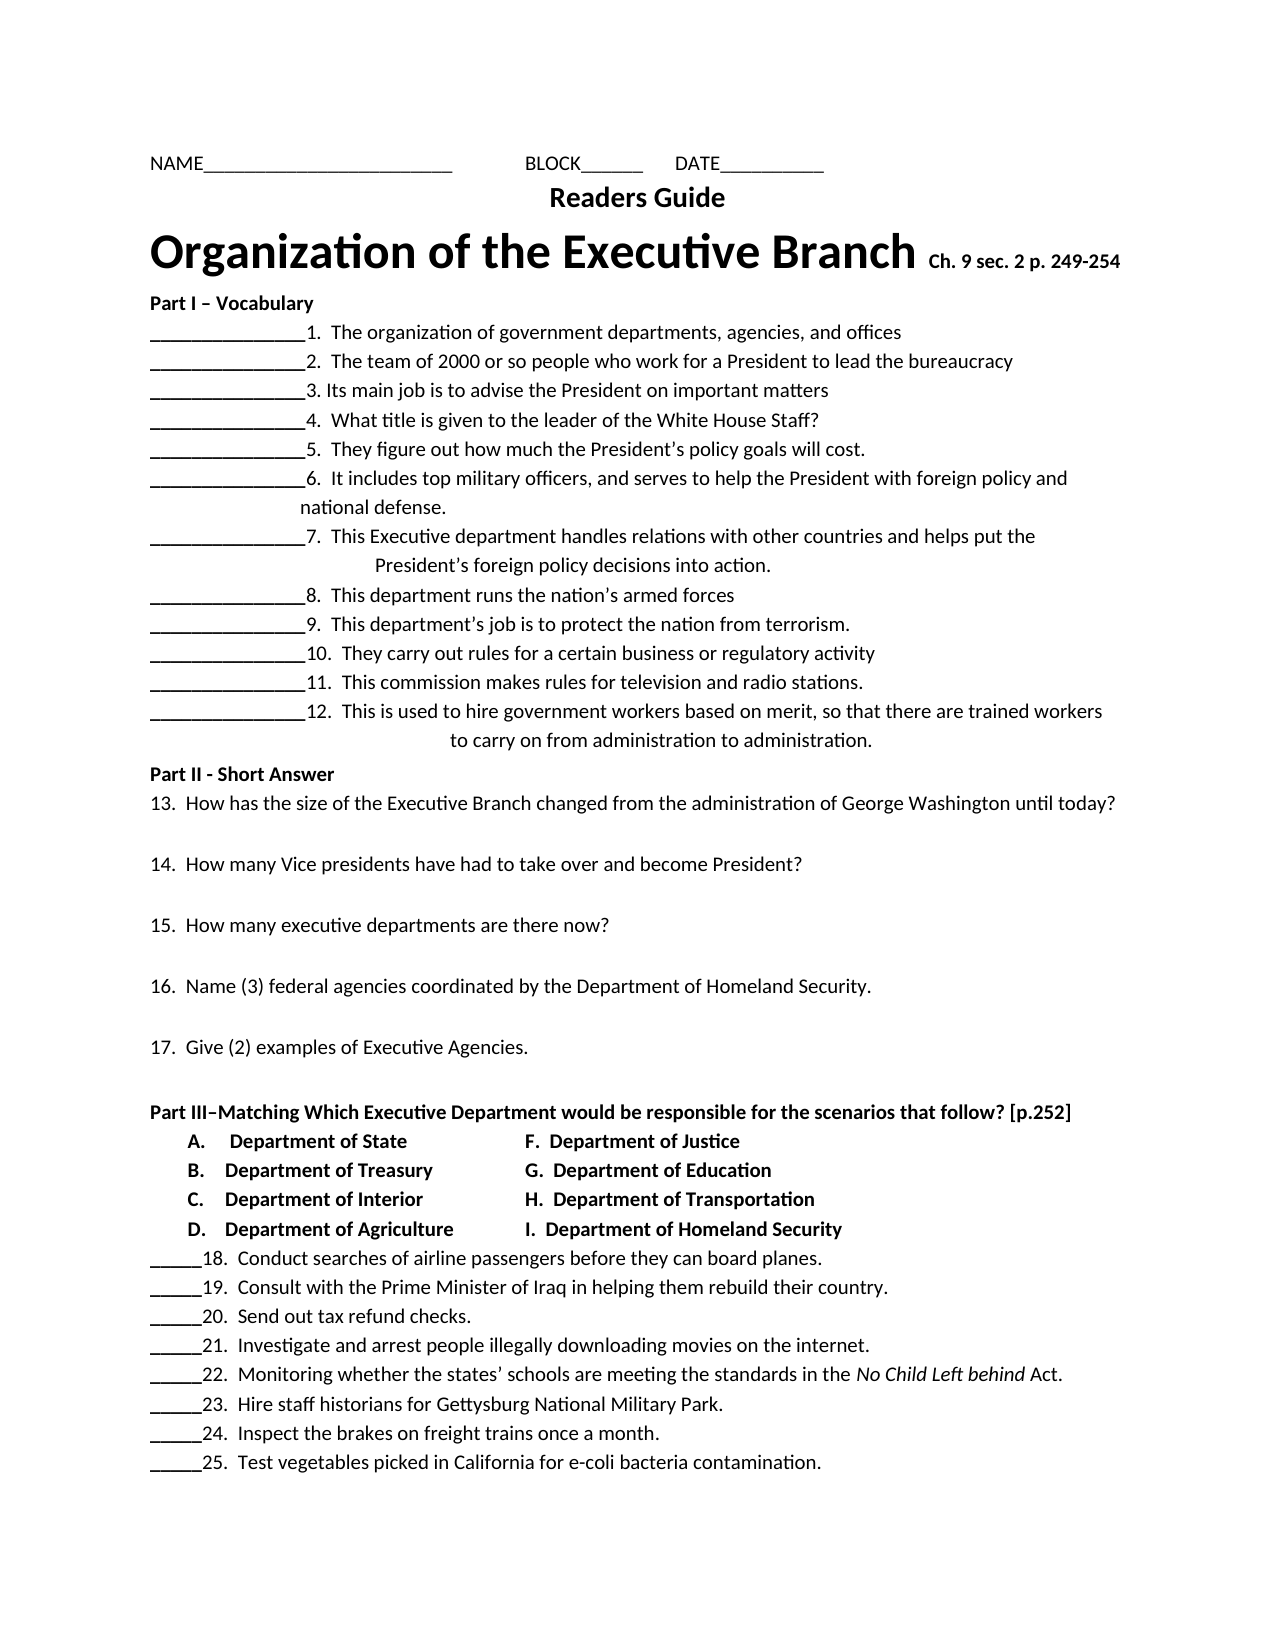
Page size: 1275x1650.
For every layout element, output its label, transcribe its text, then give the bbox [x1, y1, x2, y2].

text _____25. Test vegetables picked in California for e-coli bacteria contamination. [150, 1449, 1125, 1474]
text _______________6. It includes top military officers, and serves to help the President with foreign policy and national defense. [150, 465, 1125, 520]
text _______________2. The team of 2000 or so people who work for a President to lead the bureaucracy [150, 348, 1125, 374]
text _______________8. This department runs the nation’s armed forces [150, 582, 1125, 607]
text 16. Name (3) federal agencies coordinated by the Department of Homeland Security. [150, 973, 1125, 998]
text _______________11. This commission makes rules for television and radio stations. [150, 669, 1125, 695]
text Part I – Vocabulary [150, 290, 1125, 316]
text Readers Guide [150, 179, 1125, 215]
list Department of Interior H. Department of Transportation [187, 1187, 1125, 1212]
text _______________7. This Executive department handles relations with other countries and helps put the President’s foreign policy decisions into action. [150, 523, 1125, 578]
text 15. How many executive departments are there now? [150, 912, 1125, 937]
text _______________5. They figure out how much the President’s policy goals will cost. [150, 436, 1125, 461]
text _______________1. The organization of government departments, agencies, and offices [150, 319, 1125, 345]
text _______________12. This is used to hire government workers based on merit, so that there are trained workers to carry on from administration to administration. [150, 698, 1125, 753]
text Organization of the Executive Branch Ch. 9 sec. 2 p. 249-254 [150, 220, 1125, 281]
text _____23. Hire staff historians for Gettysburg National Military Park. [150, 1391, 1125, 1416]
text _______________3. Its main job is to advise the President on important matters [150, 378, 1125, 403]
list Department of State F. Department of Justice [187, 1128, 1125, 1154]
text _____20. Send out tax refund checks. [150, 1303, 1125, 1329]
text 13. How has the size of the Executive Branch changed from the administration of George Washington until today? [150, 790, 1125, 816]
text _______________10. They carry out rules for a certain business or regulatory activity [150, 640, 1125, 666]
text _______________4. What title is given to the leader of the White House Staff? [150, 407, 1125, 432]
text NAME________________________ BLOCK______ DATE__________ [150, 150, 1125, 175]
text 17. Give (2) examples of Executive Agencies. [150, 1034, 1125, 1059]
text _____21. Investigate and arrest people illegally downloading movies on the internet. [150, 1332, 1125, 1358]
list Department of Agriculture I. Department of Homeland Security [187, 1216, 1125, 1241]
text _______________9. This department’s job is to protect the nation from terrorism. [150, 611, 1125, 636]
text 14. How many Vice presidents have had to take over and become President? [150, 851, 1125, 877]
text Part II - Short Answer [150, 761, 1125, 786]
list Department of Treasury G. Department of Education [187, 1157, 1125, 1183]
text _____22. Monitoring whether the states’ schools are meeting the standards in the No Child Left behind Act. [150, 1362, 1125, 1387]
text Part III–Matching Which Executive Department would be responsible for the scenarios that follow? [p.252] [150, 1099, 1125, 1124]
text _____24. Inspect the brakes on freight trains once a month. [150, 1420, 1125, 1445]
text _____19. Consult with the Prime Minister of Iraq in helping them rebuild their country. [150, 1274, 1125, 1299]
text _____18. Conduct searches of airline passengers before they can board planes. [150, 1245, 1125, 1270]
